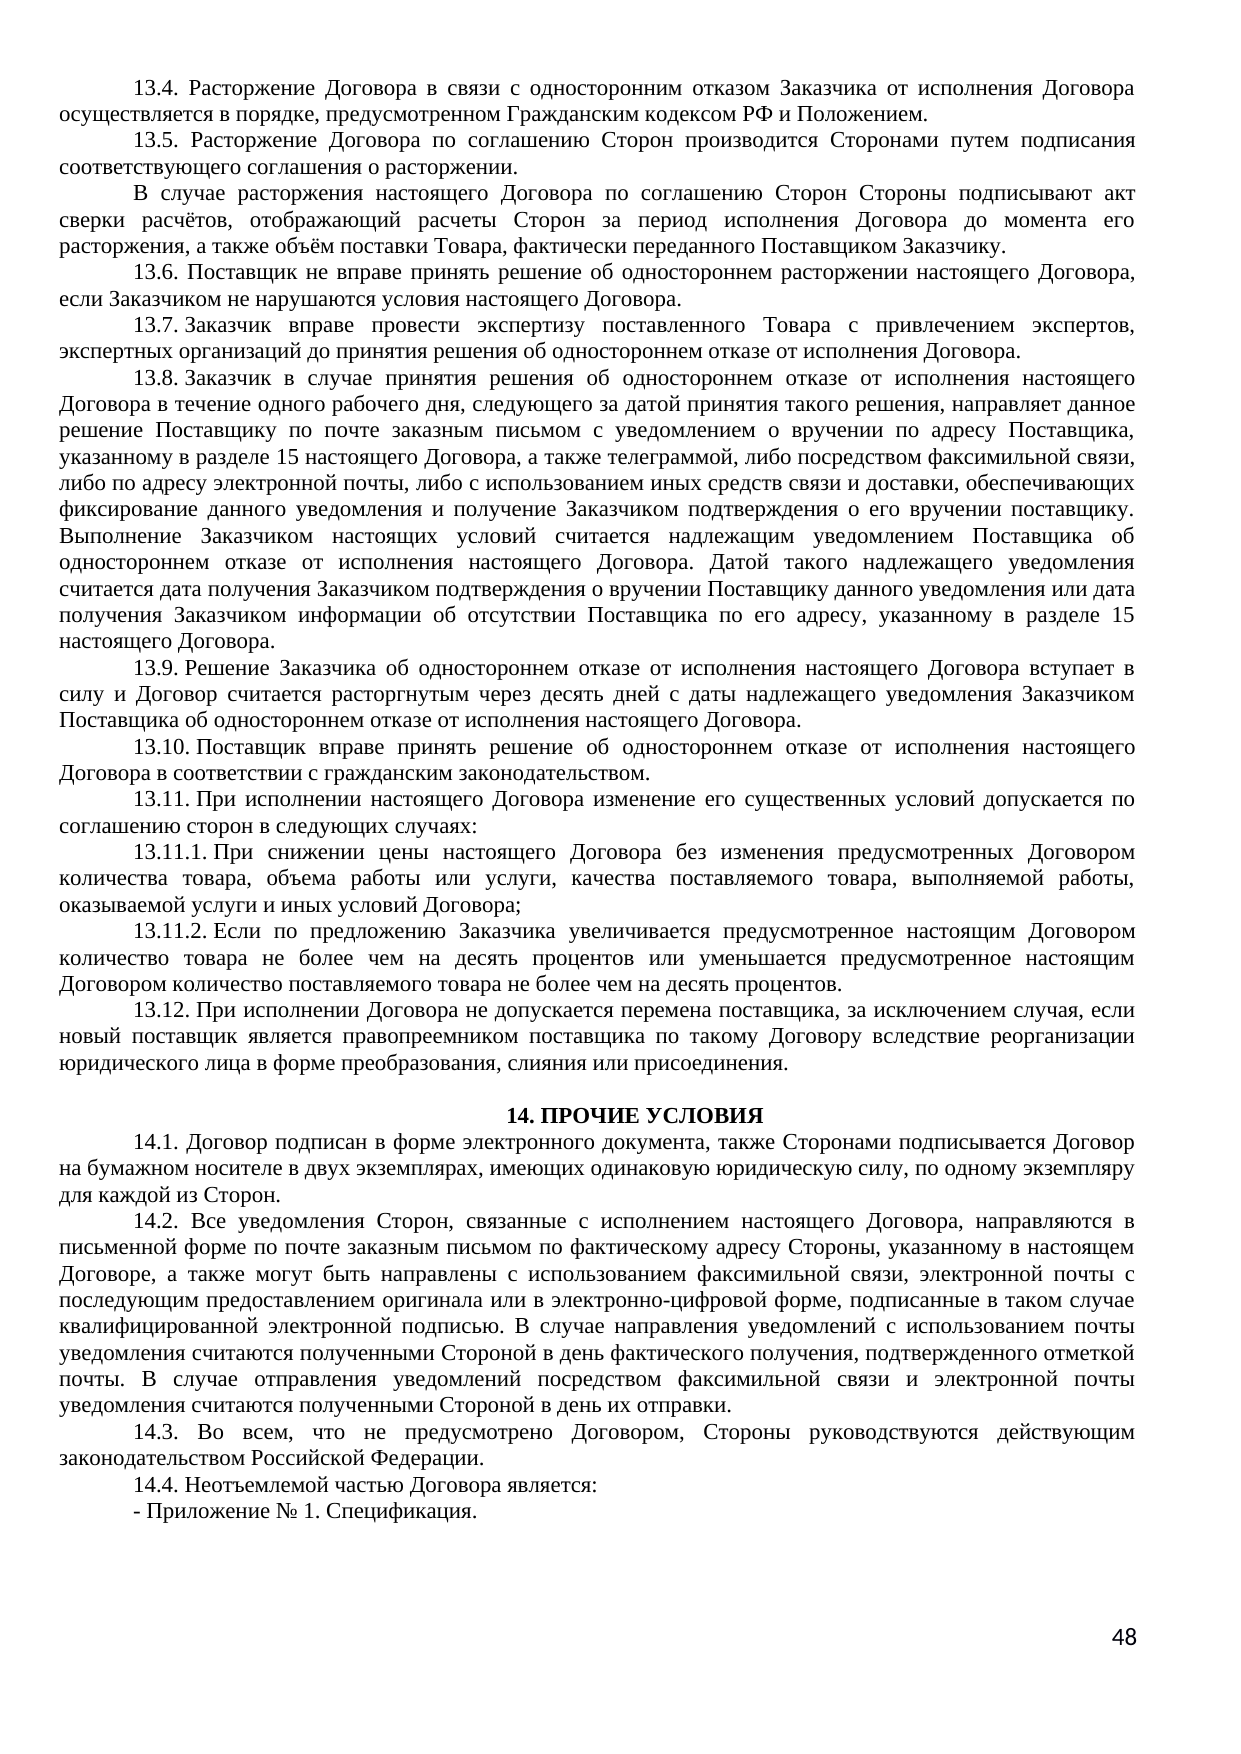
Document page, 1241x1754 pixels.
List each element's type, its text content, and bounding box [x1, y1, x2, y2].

text 13.11.1. При снижении цены настоящего Договора без изменения предусмотренных Договором количества товара, объема работы или услуги, качества поставляемого товара, выполняемой работы, оказываемой услуги и иных условий Договора; [59, 838, 1137, 917]
text 13.10. Поставщик вправе принять решение об одностороннем отказе от исполнения настоящего Договора в соответствии с гражданским законодательством. [59, 733, 1137, 785]
text 14.3. Во всем, что не предусмотрено Договором, Стороны руководствуются действующим законодательством Российской Федерации. [59, 1418, 1137, 1471]
text 14.2. Все уведомления Сторон, связанные с исполнением настоящего Договора, направляются в письменной форме по почте заказным письмом по фактическому адресу Стороны, указанному в настоящем Договоре, а также могут быть направлены с использованием факсимильной связи, электронной почты с последующим предоставлением оригинала или в электронно-цифровой форме, подписанные в таком случае квалифицированной электронной подписью. В случае направления уведомлений с использованием почты уведомления считаются полученными Стороной в день фактического получения, подтвержденного отметкой почты. В случае отправления уведомлений посредством факсимильной связи и электронной почты уведомления считаются полученными Стороной в день их отправки. [59, 1207, 1137, 1418]
text 13.12. При исполнении Договора не допускается перемена поставщика, за исключением случая, если новый поставщик является правопреемником поставщика по такому Договору вследствие реорганизации юридического лица в форме преобразования, слияния или присоединения. [59, 996, 1137, 1075]
text 13.7. Заказчик вправе провести экспертизу поставленного Товара с привлечением экспертов, экспертных организаций до принятия решения об одностороннем отказе от исполнения Договора. [59, 311, 1137, 364]
text 14.4. Неотъемлемой частью Договора является: [59, 1471, 1137, 1497]
text 13.11.2. Если по предложению Заказчика увеличивается предусмотренное настоящим Договором количество товара не более чем на десять процентов или уменьшается предусмотренное настоящим Договором количество поставляемого товара не более чем на десять процентов. [59, 917, 1137, 996]
text 13.6. Поставщик не вправе принять решение об одностороннем расторжении настоящего Договора, если Заказчиком не нарушаются условия настоящего Договора. [59, 258, 1137, 311]
text - Приложение № 1. Спецификация. [59, 1497, 1137, 1523]
text 13.4. Расторжение Договора в связи с односторонним отказом Заказчика от исполнения Договора осуществляется в порядке, предусмотренном Гражданским кодексом РФ и Положением. [59, 74, 1137, 127]
text 14.1. Договор подписан в форме электронного документа, также Сторонами подписывается Договор на бумажном носителе в двух экземплярах, имеющих одинаковую юридическую силу, по одному экземпляру для каждой из Сторон. [59, 1128, 1137, 1207]
text 13.9. Решение Заказчика об одностороннем отказе от исполнения настоящего Договора вступает в силу и Договор считается расторгнутым через десять дней с даты надлежащего уведомления Заказчиком Поставщика об одностороннем отказе от исполнения настоящего Договора. [59, 654, 1137, 733]
text 13.5. Расторжение Договора по соглашению Сторон производится Сторонами путем подписания соответствующего соглашения о расторжении. [59, 127, 1137, 179]
text В случае расторжения настоящего Договора по соглашению Сторон Стороны подписывают акт сверки расчётов, отображающий расчеты Сторон за период исполнения Договора до момента его расторжения, а также объём поставки Товара, фактически переданного Поставщиком Заказчику. [59, 179, 1137, 258]
text 13.8. Заказчик в случае принятия решения об одностороннем отказе от исполнения настоящего Договора в течение одного рабочего дня, следующего за датой принятия такого решения, направляет данное решение Поставщику по почте заказным письмом с уведомлением о вручении по адресу Поставщика, указанному в разделе 15 настоящего Договора, а также телеграммой, либо посредством факсимильной связи, либо по адресу электронной почты, либо с использованием иных средств связи и доставки, обеспечивающих фиксирование данного уведомления и получение Заказчиком подтверждения о его вручении поставщику. Выполнение Заказчиком настоящих условий считается надлежащим уведомлением Поставщика об одностороннем отказе от исполнения настоящего Договора. Датой такого надлежащего уведомления считается дата получения Заказчиком подтверждения о вручении Поставщику данного уведомления или дата получения Заказчиком информации об отсутствии Поставщика по его адресу, указанному в разделе 15 настоящего Договора. [59, 364, 1137, 654]
text 14. ПРОЧИЕ УСЛОВИЯ [59, 1102, 1137, 1128]
text 13.11. При исполнении настоящего Договора изменение его существенных условий допускается по соглашению сторон в следующих случаях: [59, 785, 1137, 838]
